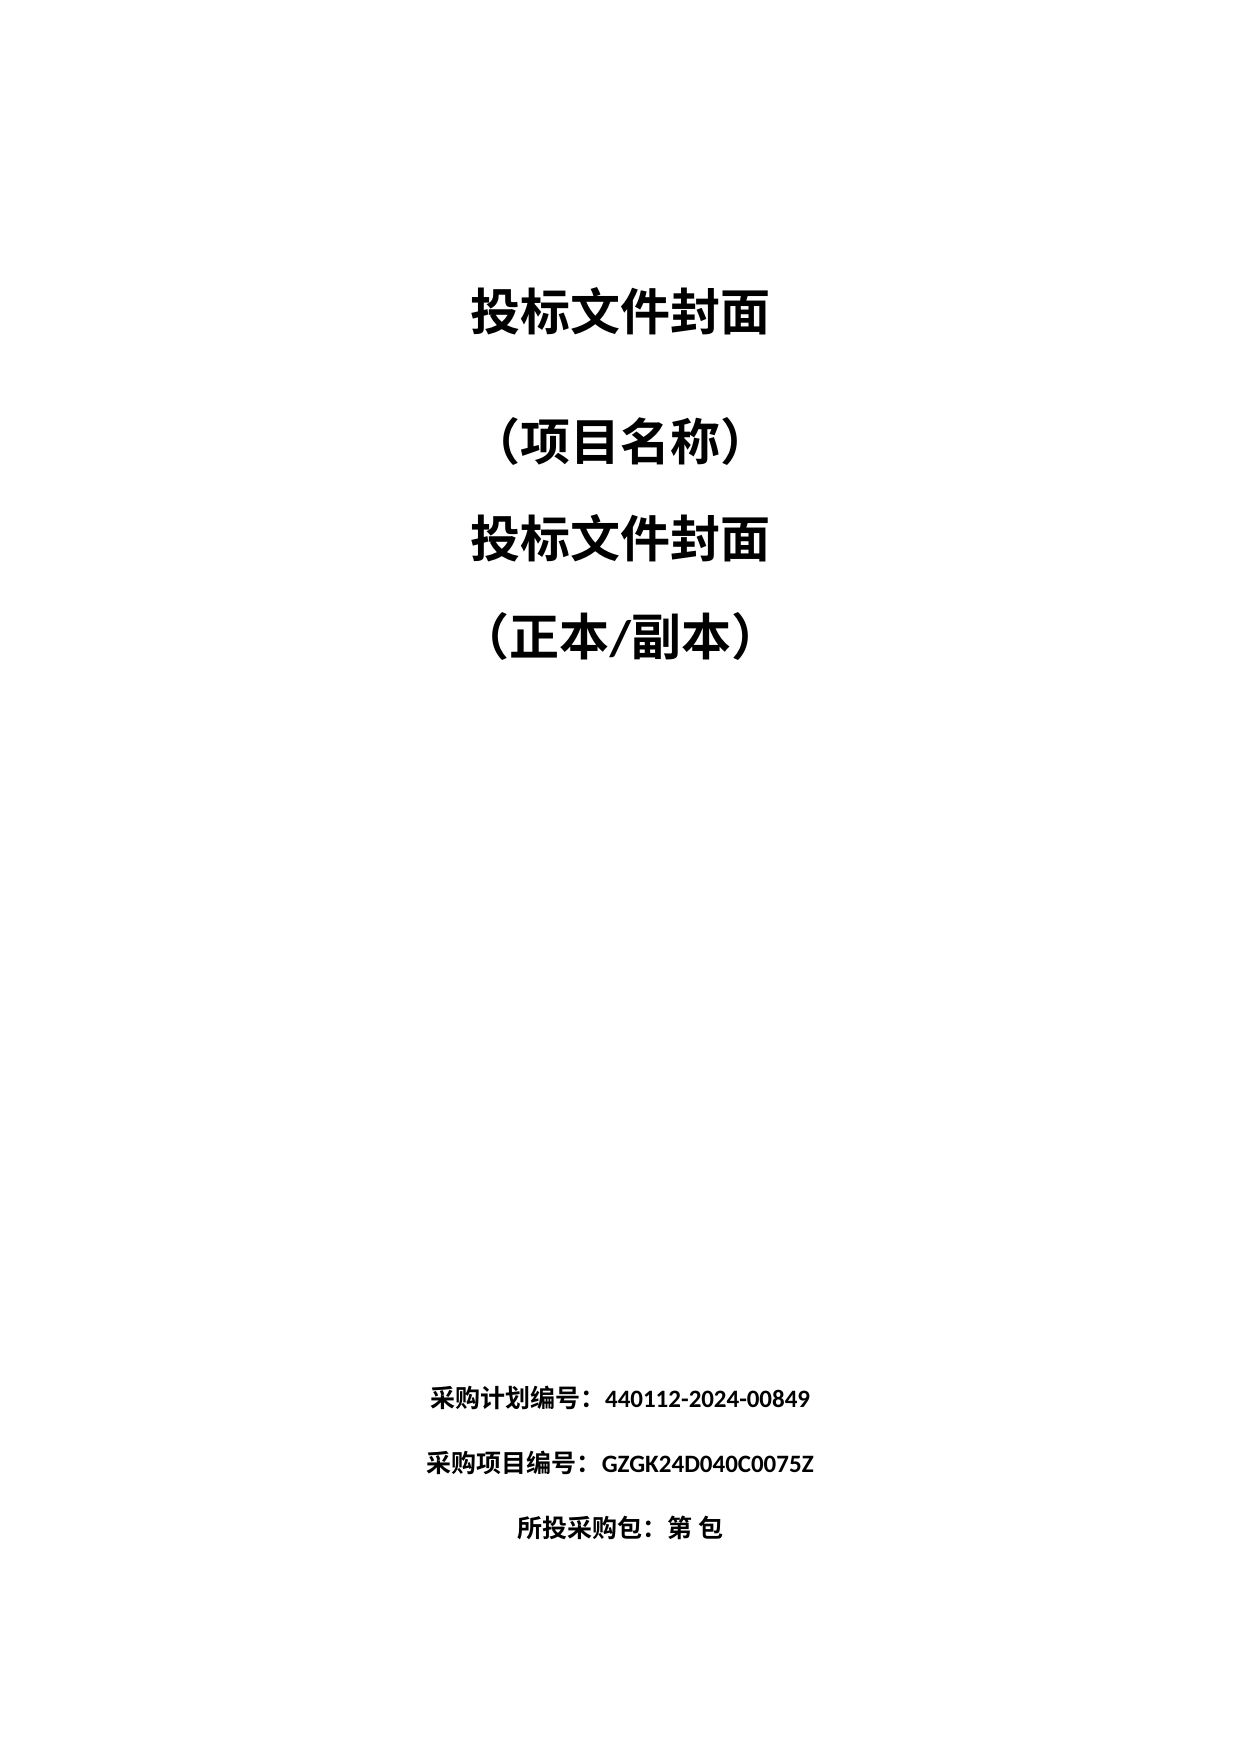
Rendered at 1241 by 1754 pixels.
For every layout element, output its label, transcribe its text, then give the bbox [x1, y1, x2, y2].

text （正本/副本） [187, 584, 1053, 1364]
text 所投采购包：第 包 [187, 1494, 1053, 1559]
text （项目名称） [187, 389, 1053, 487]
text 投标文件封面 [187, 487, 1053, 584]
text 投标文件封面 [187, 259, 1053, 357]
text 采购计划编号：440112-2024-00849 [187, 1364, 1053, 1429]
text 采购项目编号：GZGK24D040C0075Z [187, 1429, 1053, 1494]
